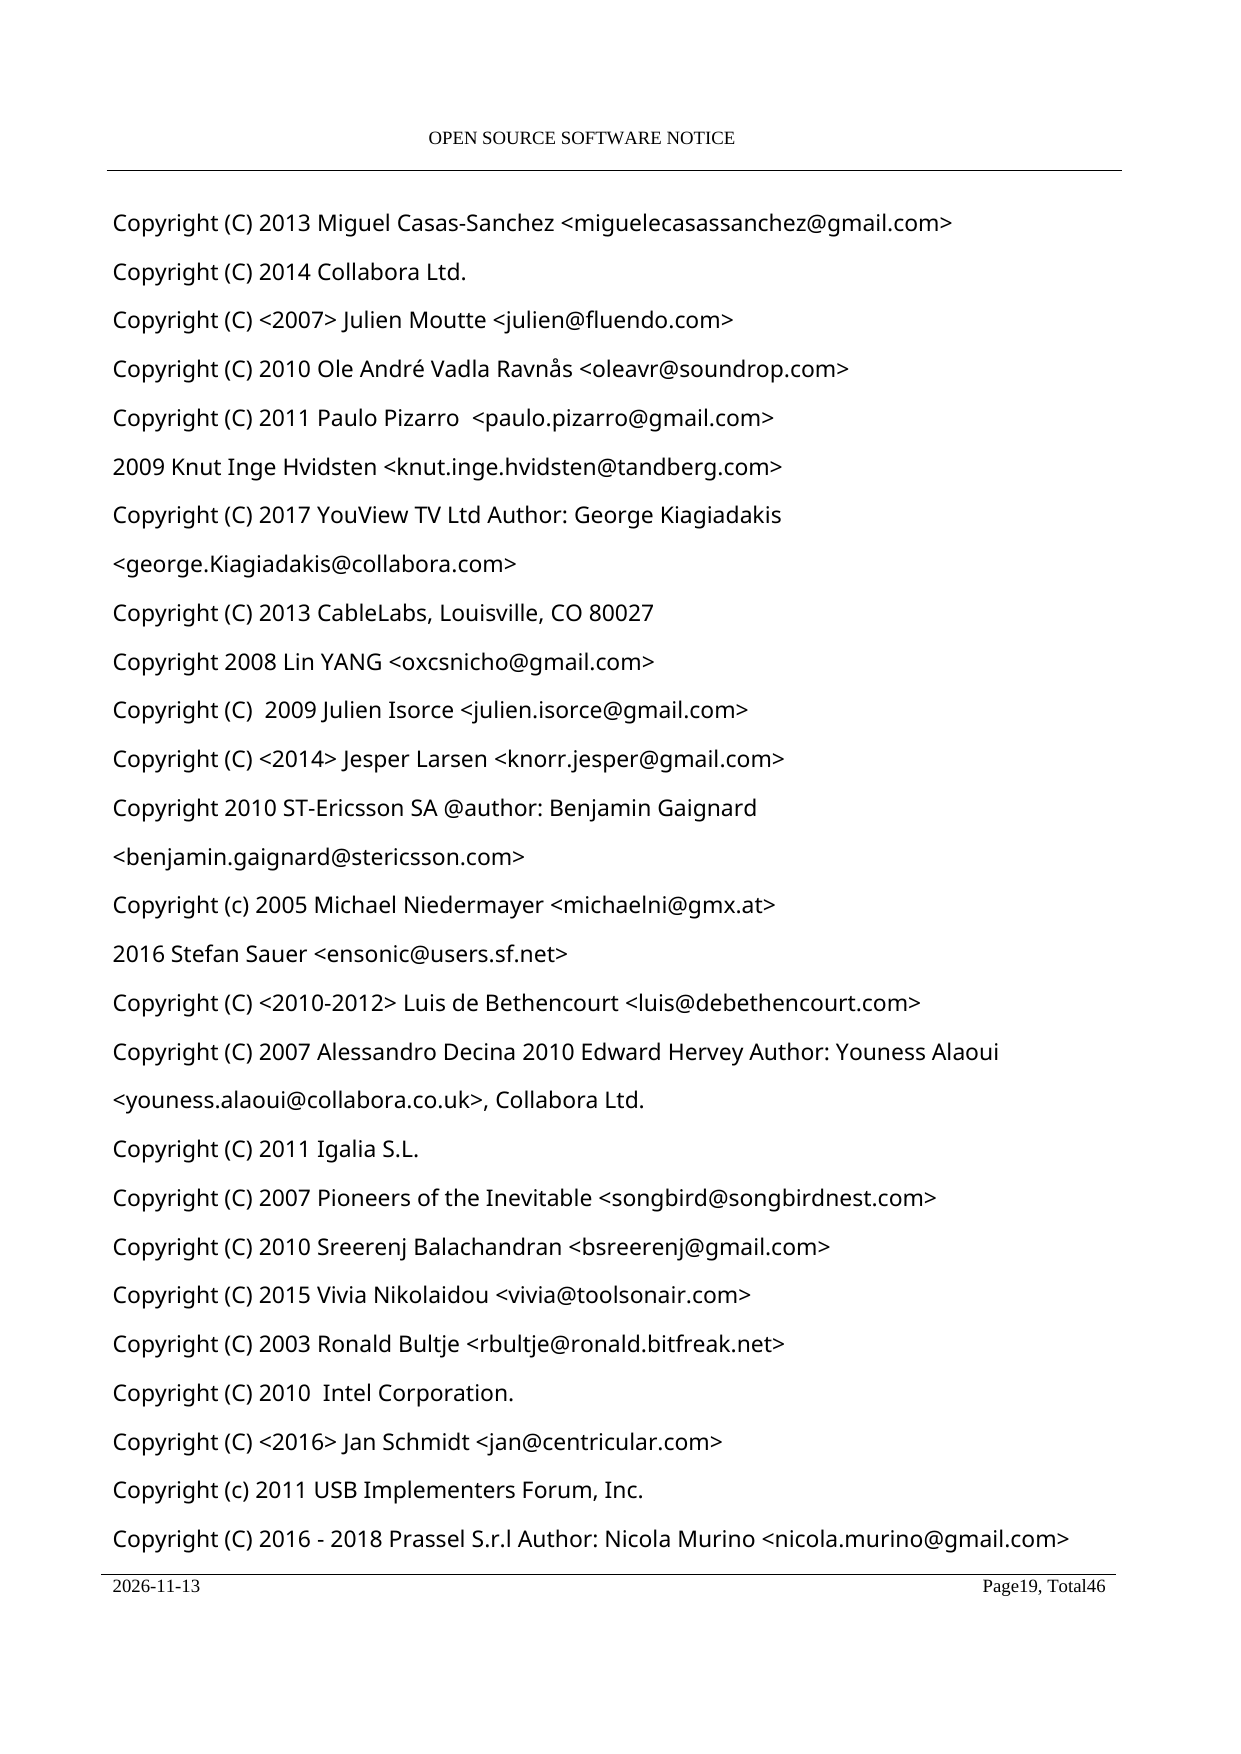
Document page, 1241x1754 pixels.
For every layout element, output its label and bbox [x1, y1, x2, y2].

text [112, 206, 1128, 1555]
